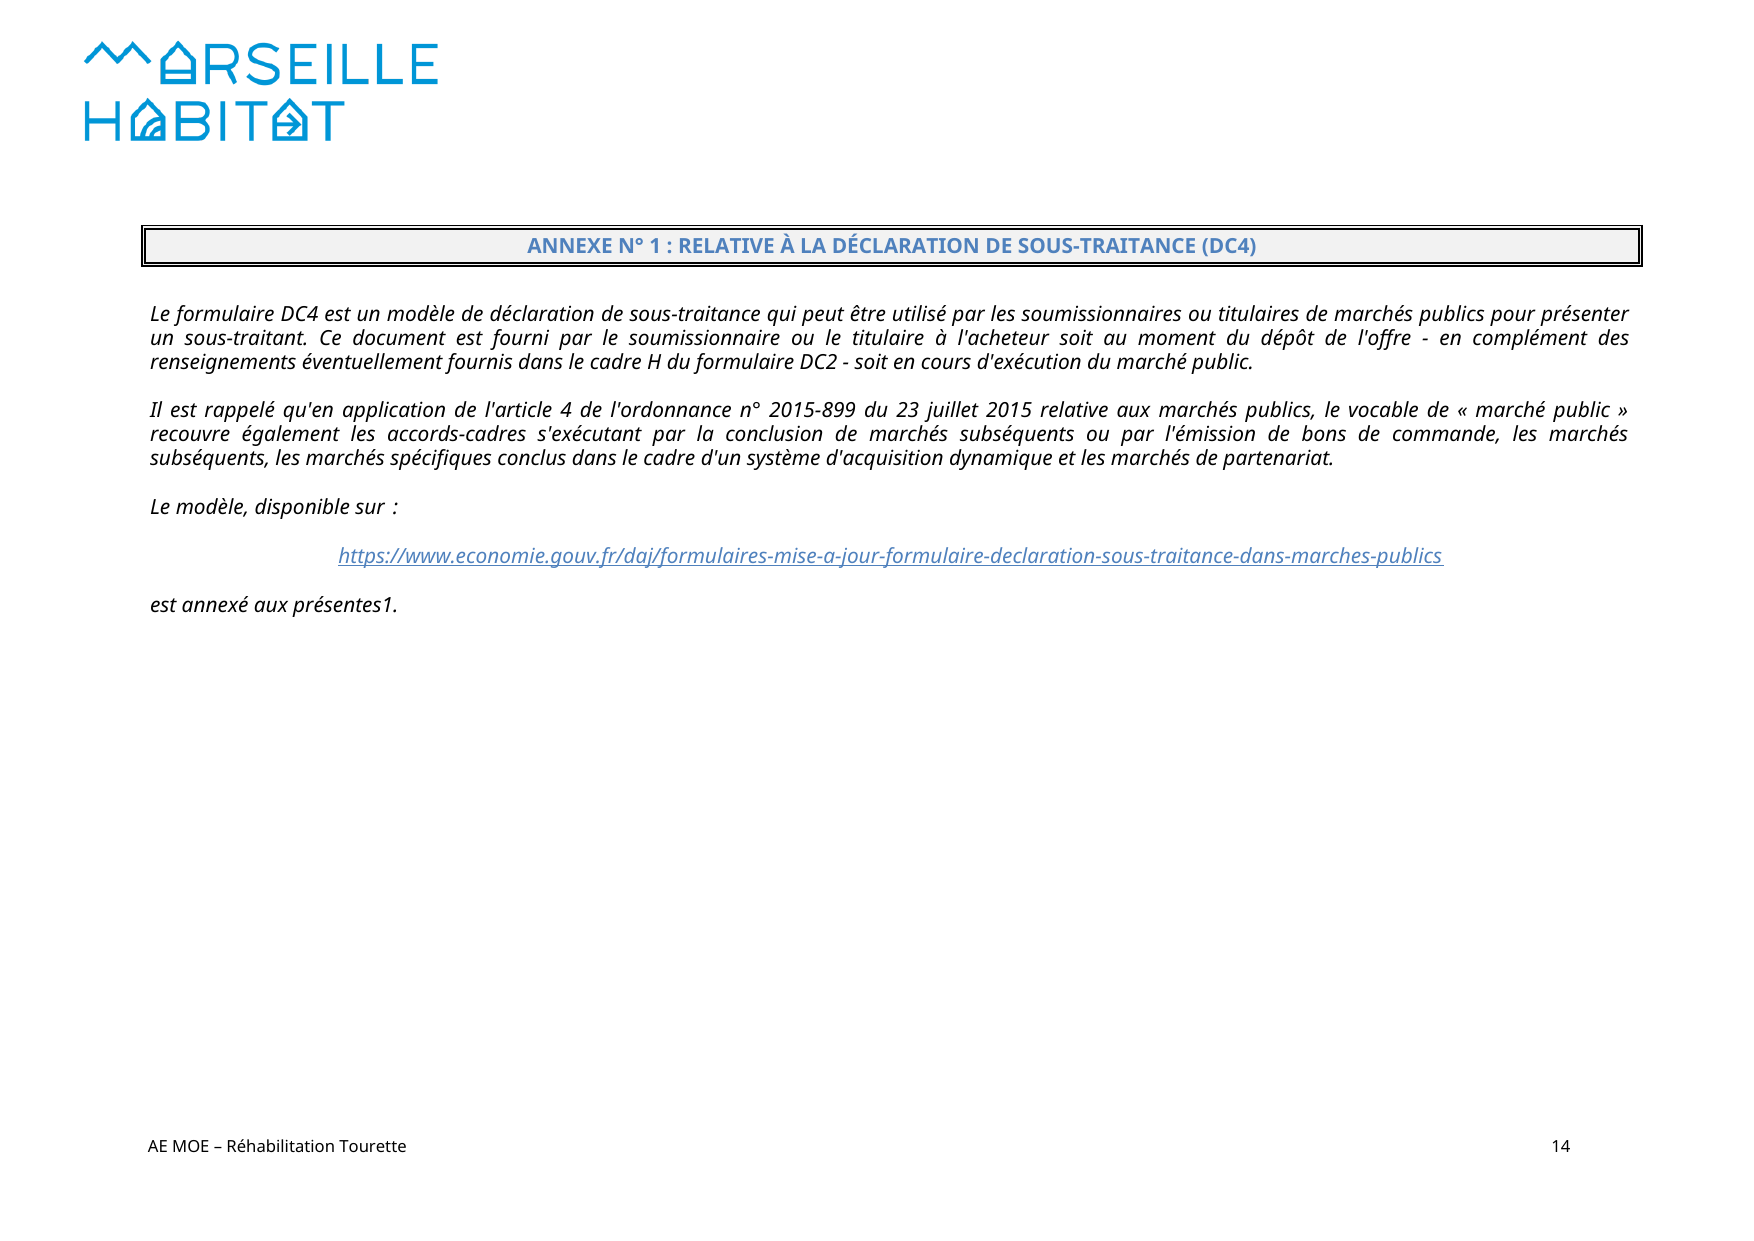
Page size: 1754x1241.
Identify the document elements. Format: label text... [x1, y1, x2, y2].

text https://www.economie.gouv.fr/daj/formulaires-mise-a-jour-formulaire-declaration-sous-traitance-dans-marches-publics [150, 544, 1634, 568]
text est annexé aux présentes1. [150, 593, 1634, 617]
text Le formulaire DC4 est un modèle de déclaration de sous-traitance qui peut être utilisé par les soumissionnaires ou titulaires de marchés publics pour présenter un sous-traitant. Ce document est fourni par le soumissionnaire ou le titulaire à l'acheteur soit au moment du dépôt de l'offre - en complément des renseignements éventuellement fournis dans le cadre H du formulaire DC2 - soit en cours d'exécution du marché public. [150, 302, 1634, 374]
text Le modèle, disponible sur : [150, 495, 1634, 519]
text Il est rappelé qu'en application de l'article 4 de l'ordonnance n° 2015-899 du 23 juillet 2015 relative aux marchés publics, le vocable de « marché public » recouvre également les accords-cadres s'exécutant par la conclusion de marchés subséquents ou par l'émission de bons de commande, les marchés subséquents, les marchés spécifiques conclus dans le cadre d'un système d'acquisition dynamique et les marchés de partenariat. [150, 398, 1634, 470]
picture [71, 30, 445, 148]
